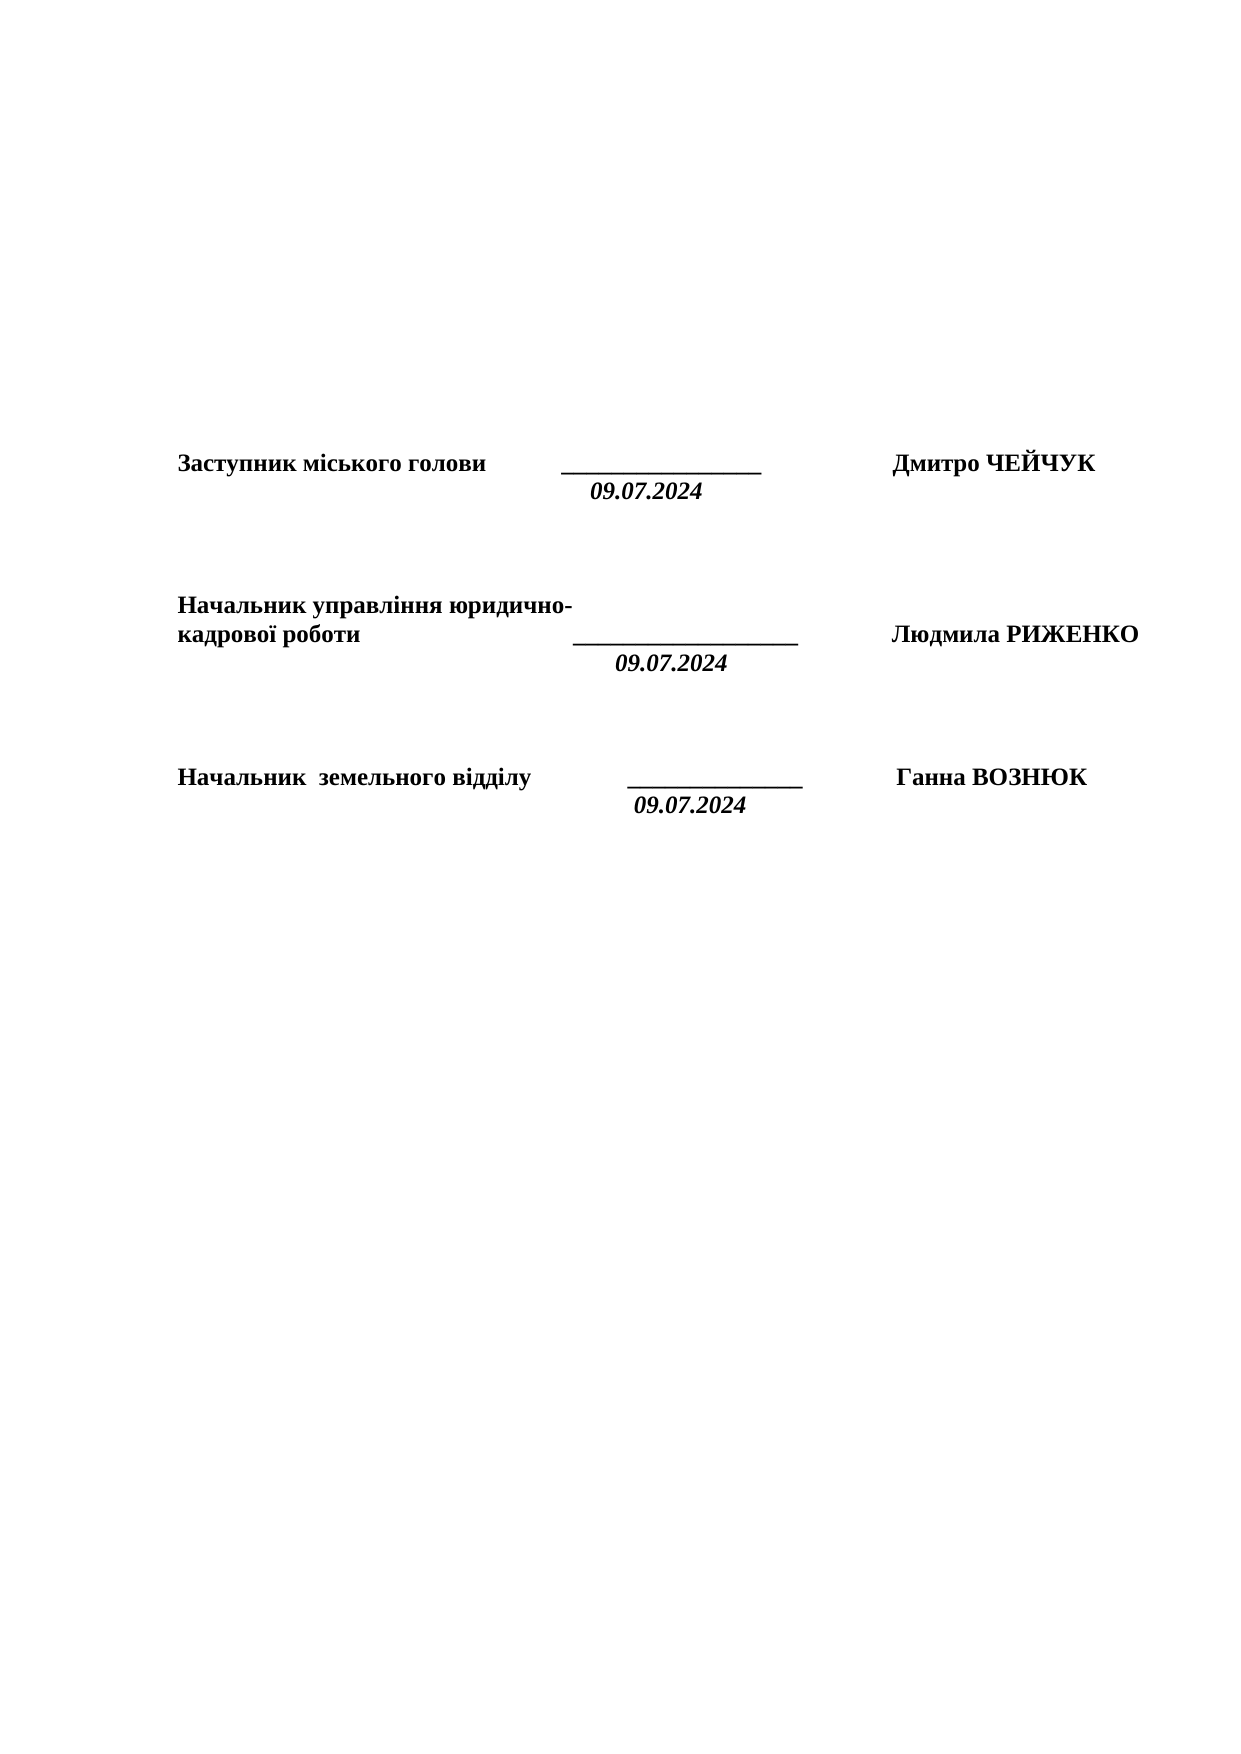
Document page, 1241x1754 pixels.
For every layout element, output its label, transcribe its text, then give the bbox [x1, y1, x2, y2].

text Заступник міського голови ________________ Дмитро ЧЕЙЧУК [177, 448, 1152, 476]
text Начальник земельного відділу ______________ Ганна ВОЗНЮК [177, 762, 1152, 790]
text 09.07.2024 [177, 790, 1152, 819]
text кадрової роботи __________________ Людмила РИЖЕНКО [177, 619, 1152, 648]
text Начальник управління юридично- [177, 562, 1152, 619]
text 09.07.2024 [177, 476, 1152, 533]
text 09.07.2024 [177, 648, 1152, 762]
